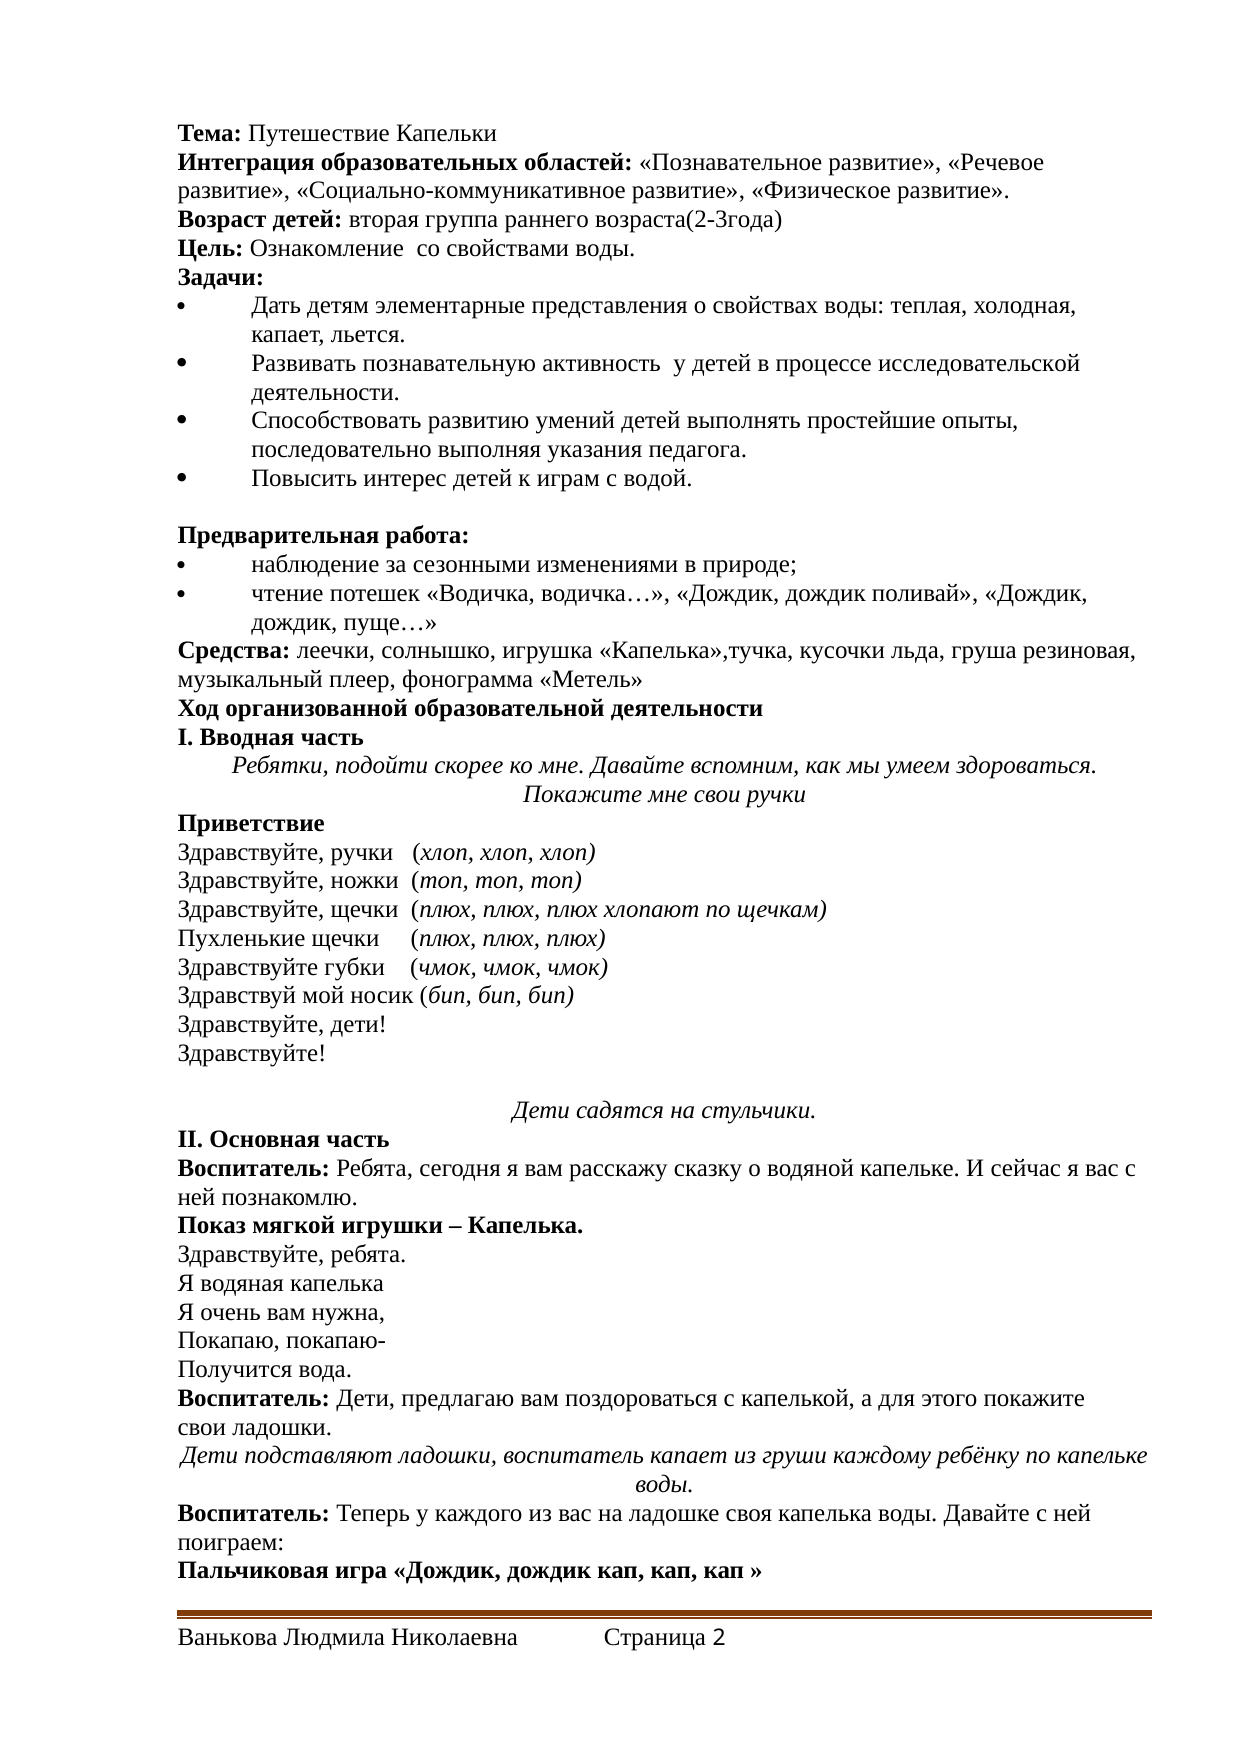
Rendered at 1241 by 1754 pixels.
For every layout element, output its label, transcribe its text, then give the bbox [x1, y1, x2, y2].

list Развивать познавательную активность у детей в процессе исследовательской деятельности. [177, 348, 1152, 406]
text Средства: леечки, солнышко, игрушка «Капелька»,тучка, кусочки льда, груша резиновая, [177, 636, 1152, 664]
text Здравствуйте губки (чмок, чмок, чмок) [177, 952, 1152, 981]
text Здравствуй мой носик (бип, бип, бип) [177, 981, 1152, 1009]
text Получится вода. [177, 1354, 1152, 1383]
text развитие», «Социально-коммуникативное развитие», «Физическое развитие». [177, 176, 1152, 204]
list Способствовать развитию умений детей выполнять простейшие опыты, последовательно выполняя указания педагога. [177, 406, 1152, 463]
text воды. [177, 1469, 1152, 1498]
text Воспитатель: Ребята, сегодня я вам расскажу сказку о водяной капельке. И сейчас я вас с [177, 1153, 1152, 1182]
text Покапаю, покапаю- [177, 1326, 1152, 1354]
text поиграем: [177, 1527, 1152, 1556]
list Дать детям элементарные представления о свойствах воды: теплая, холодная, капает, льется. [177, 291, 1152, 348]
text Ребятки, подойти скорее ко мне. Давайте вспомним, как мы умеем здороваться. [177, 751, 1152, 779]
text музыкальный плеер, фонограмма «Метель» [177, 664, 1152, 693]
text I. Вводная часть [177, 722, 1152, 751]
text Тема: Путешествие Капельки [177, 118, 1152, 147]
text Предварительная работа: [177, 521, 1152, 549]
list наблюдение за сезонными изменениями в природе; [177, 549, 1152, 578]
text Приветствие [177, 808, 1152, 837]
text Покажите мне свои ручки [177, 779, 1152, 808]
text Показ мягкой игрушки – Капелька. [177, 1211, 1152, 1239]
text II. Основная часть [177, 1124, 1152, 1153]
list Повысить интерес детей к играм с водой. [177, 463, 1152, 492]
text Пальчиковая игра «Дождик, дождик кап, кап, кап » [177, 1556, 1152, 1584]
text Интеграция образовательных областей: «Познавательное развитие», «Речевое [177, 147, 1152, 176]
text Я очень вам нужна, [177, 1297, 1152, 1326]
text Дети подставляют ладошки, воспитатель капает из груши каждому ребёнку по капельке [177, 1441, 1152, 1469]
text свои ладошки. [177, 1412, 1152, 1441]
text Воспитатель: Теперь у каждого из вас на ладошке своя капелька воды. Давайте с ней [177, 1498, 1152, 1527]
text ней познакомлю. [177, 1182, 1152, 1211]
text Здравствуйте, щечки (плюх, плюх, плюх хлопают по щечкам) [177, 894, 1152, 923]
text Цель: Ознакомление со свойствами воды. [177, 233, 1152, 262]
text Здравствуйте, ножки (топ, топ, топ) [177, 866, 1152, 894]
text Воспитатель: Дети, предлагаю вам поздороваться с капелькой, а для этого покажите [177, 1383, 1152, 1412]
text Задачи: [177, 262, 1152, 291]
text Ход организованной образовательной деятельности [177, 693, 1152, 722]
text Пухленькие щечки (плюх, плюх, плюх) [177, 923, 1152, 952]
list чтение потешек «Водичка, водичка…», «Дождик, дождик поливай», «Дождик, дождик, пуще…» [177, 578, 1152, 636]
text Здравствуйте, дети! [177, 1009, 1152, 1038]
text Здравствуйте, ручки (хлоп, хлоп, хлоп) [177, 837, 1152, 866]
text Я водяная капелька [177, 1268, 1152, 1297]
text Здравствуйте, ребята. [177, 1239, 1152, 1268]
text Возраст детей: вторая группа раннего возраста(2-3года) [177, 204, 1152, 233]
text Здравствуйте! [177, 1038, 1152, 1067]
text Дети садятся на стульчики. [177, 1096, 1152, 1124]
